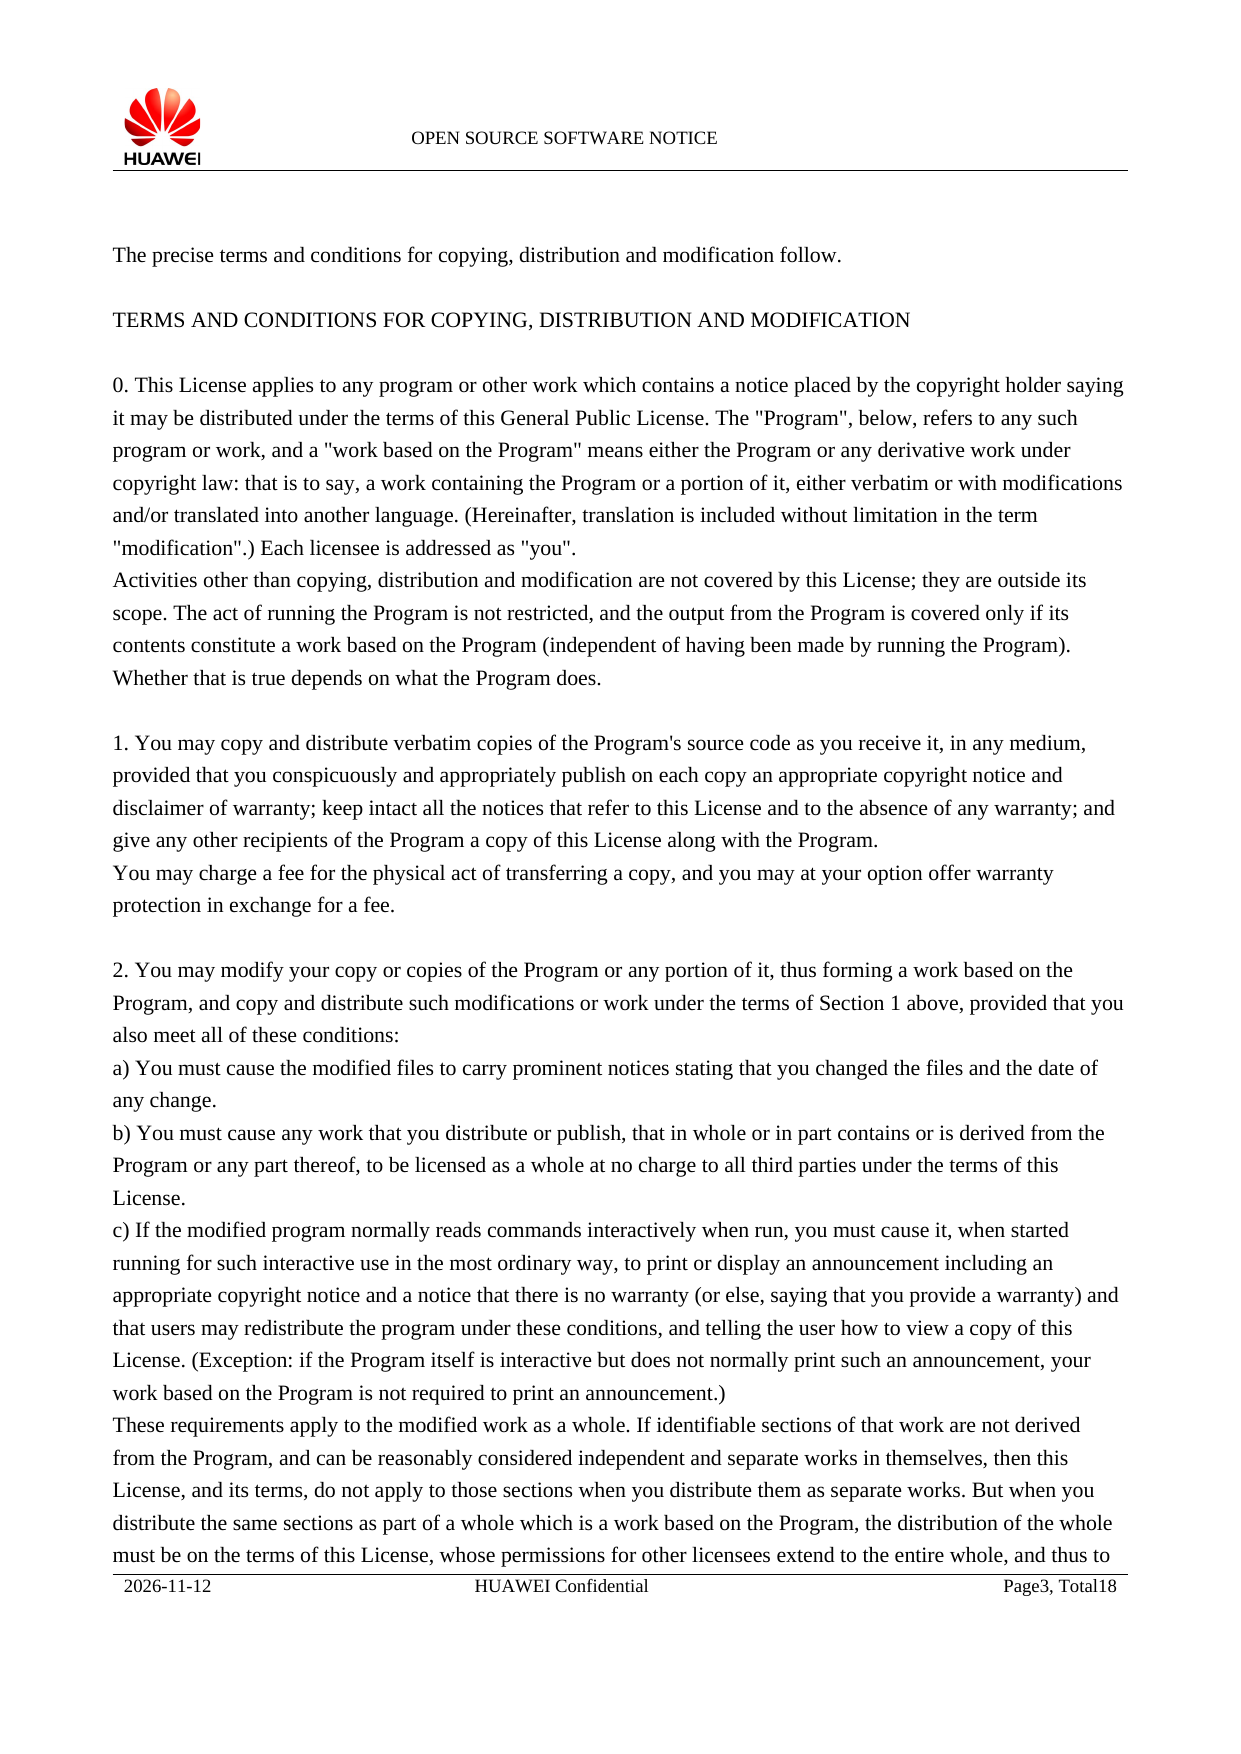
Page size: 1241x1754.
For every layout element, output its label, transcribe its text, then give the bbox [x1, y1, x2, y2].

picture [124, 88, 201, 165]
